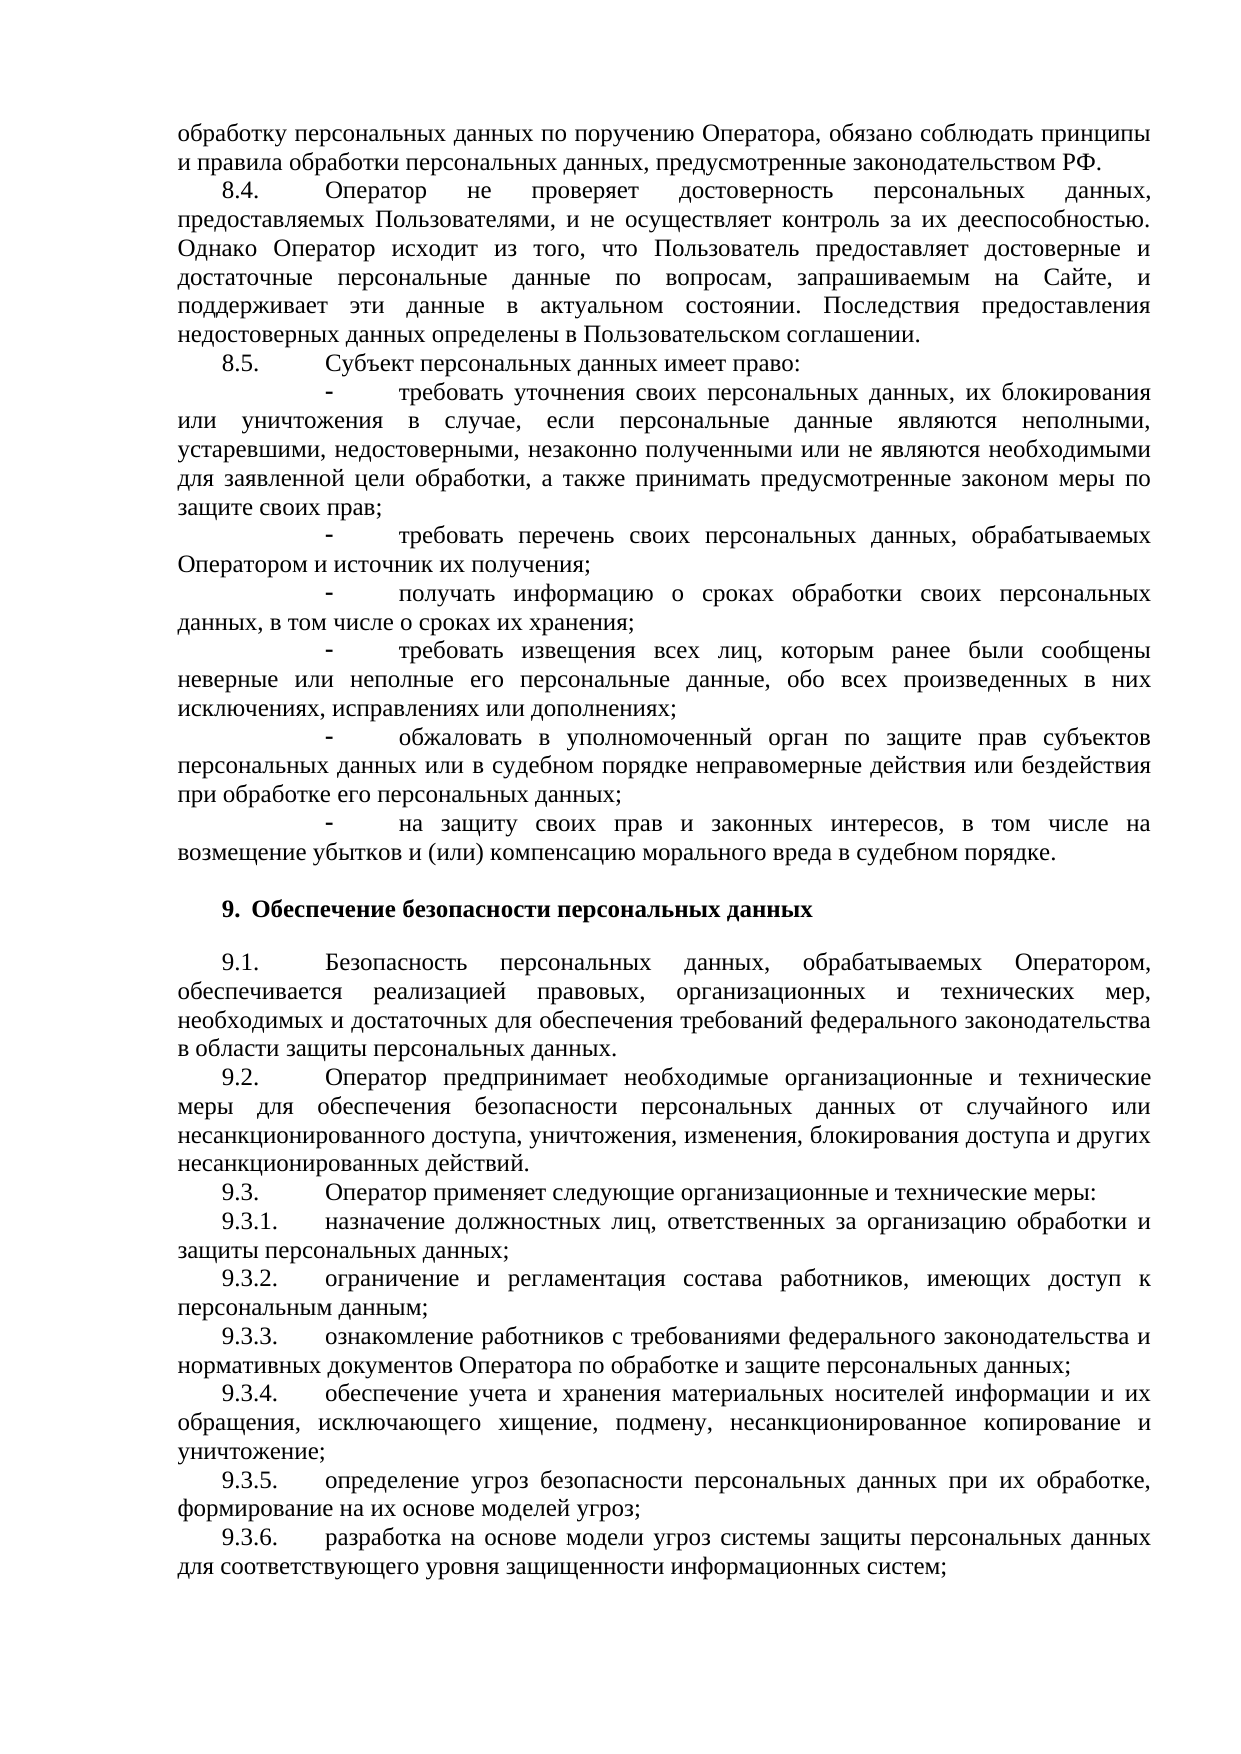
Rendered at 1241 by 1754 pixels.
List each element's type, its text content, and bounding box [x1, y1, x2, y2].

text 9. Обеспечение безопасности персональных данных [177, 894, 1152, 923]
text 9.2. Оператор предпринимает необходимые организационные и технические меры для обеспечения безопасности персональных данных от случайного или несанкционированного доступа, уничтожения, изменения, блокирования доступа и других несанкционированных действий. [177, 1062, 1152, 1177]
list на защиту своих прав и законных интересов, в том числе на возмещение убытков и (или) компенсацию морального вреда в судебном порядке. [177, 808, 1152, 866]
text 9.3.4. обеспечение учета и хранения материальных носителей информации и их обращения, исключающего хищение, подмену, несанкционированное копирование и уничтожение; [177, 1378, 1152, 1465]
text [177, 118, 1152, 176]
text 9.3.1. назначение должностных лиц, ответственных за организацию обработки и защиты персональных данных; [177, 1206, 1152, 1263]
text 9.3.6. разработка на основе модели угроз системы защиты персональных данных для соответствующего уровня защищенности информационных систем; [177, 1522, 1152, 1580]
list требовать извещения всех лиц, которым ранее были сообщены неверные или неполные его персональные данные, обо всех произведенных в них исключениях, исправлениях или дополнениях; [177, 636, 1152, 722]
text 9.1. Безопасность персональных данных, обрабатываемых Оператором, обеспечивается реализацией правовых, организационных и технических мер, необходимых и достаточных для обеспечения требований федерального законодательства в области защиты персональных данных. [177, 947, 1152, 1062]
text 9.3.2. ограничение и регламентация состава работников, имеющих доступ к персональным данным; [177, 1263, 1152, 1321]
text 8.5. Субъект персональных данных имеет право: [177, 348, 1152, 377]
list требовать уточнения своих персональных данных, их блокирования или уничтожения в случае, если персональные данные являются неполными, устаревшими, недостоверными, незаконно полученными или не являются необходимыми для заявленной цели обработки, а также принимать предусмотренные законом меры по защите своих прав; [177, 377, 1152, 521]
list требовать перечень своих персональных данных, обрабатываемых Оператором и источник их получения; [177, 521, 1152, 578]
text 9.3.5. определение угроз безопасности персональных данных при их обработке, формирование на их основе моделей угроз; [177, 1465, 1152, 1522]
text 9.3.3. ознакомление работников с требованиями федерального законодательства и нормативных документов Оператора по обработке и защите персональных данных; [177, 1321, 1152, 1378]
text 9.3. Оператор применяет следующие организационные и технические меры: [177, 1177, 1152, 1206]
list обжаловать в уполномоченный орган по защите прав субъектов персональных данных или в судебном порядке неправомерные действия или бездействия при обработке его персональных данных; [177, 722, 1152, 808]
text 8.4. Оператор не проверяет достоверность персональных данных, предоставляемых Пользователями, и не осуществляет контроль за их дееспособностью. Однако Оператор исходит из того, что Пользователь предоставляет достоверные и достаточные персональные данные по вопросам, запрашиваемым на Сайте, и поддерживает эти данные в актуальном состоянии. Последствия предоставления недостоверных данных определены в Пользовательском соглашении. [177, 176, 1152, 348]
list получать информацию о сроках обработки своих персональных данных, в том числе о сроках их хранения; [177, 578, 1152, 636]
